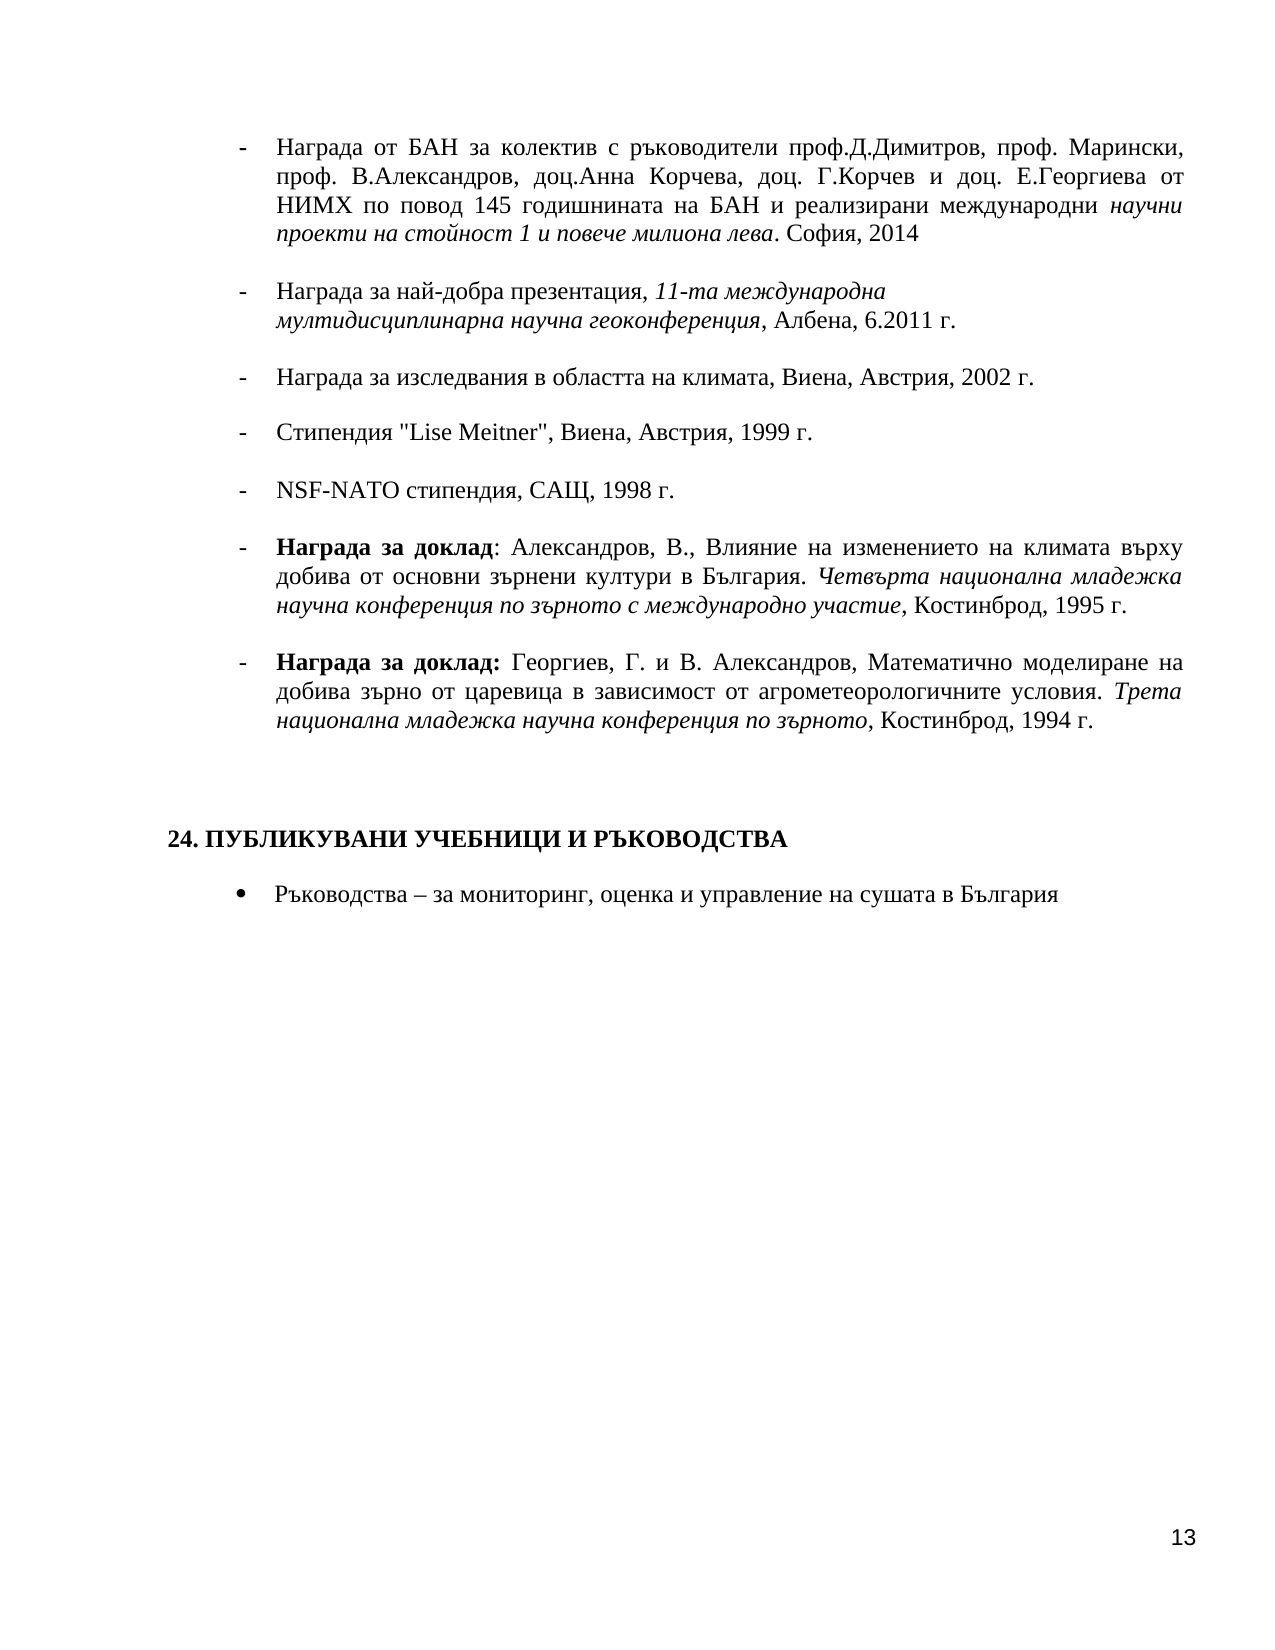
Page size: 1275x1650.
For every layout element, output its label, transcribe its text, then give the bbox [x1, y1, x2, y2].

subtitle ПУБЛИКУВАНИ УЧЕБНИЦИ И РЪКОВОДСТВА [167, 824, 1185, 853]
list Награда от БАН за колектив с ръководители проф.Д.Димитров, проф. Марински, проф. В.Александров, доц.Анна Корчева, доц. Г.Корчев и доц. Е.Георгиева от НИМХ по повод 145 годишнината на БАН и реализирани международни научни проекти на стойност 1 и повече милиона лева. София, 2014 [239, 132, 1185, 247]
list Награда за най-добра презентация, 11-та международна мултидисциплинарна научна геоконференция, Албена, 6.2011 г. [239, 276, 1121, 333]
list NSF-NATO стипендия, САЩ, 1998 г. [239, 475, 1196, 503]
subtitle Награда за изследвания в областта на климата, Виена, Австрия, 2002 г. [239, 362, 1196, 391]
list Стипендия "Lise Meitner", Виена, Австрия, 1999 г. [239, 417, 1196, 446]
list Ръководства – за мониторинг, оценка и управление на сушата в България [237, 879, 1184, 908]
list Награда за доклад: Георгиев, Г. и В. Александров, Математично моделиране на добива зърно от царевица в зависимост от агрометеорологичните условия. Трета национална младежка научна конференция по зърното, Костинброд, 1994 г. [239, 647, 1184, 733]
list Награда за доклад: Александров, В., Влияние на изменението на климата върху добива от основни зърнени култури в България. Четвърта национална младежка научна конференция по зърното с международно участие, Костинброд, 1995 г. [239, 532, 1184, 618]
